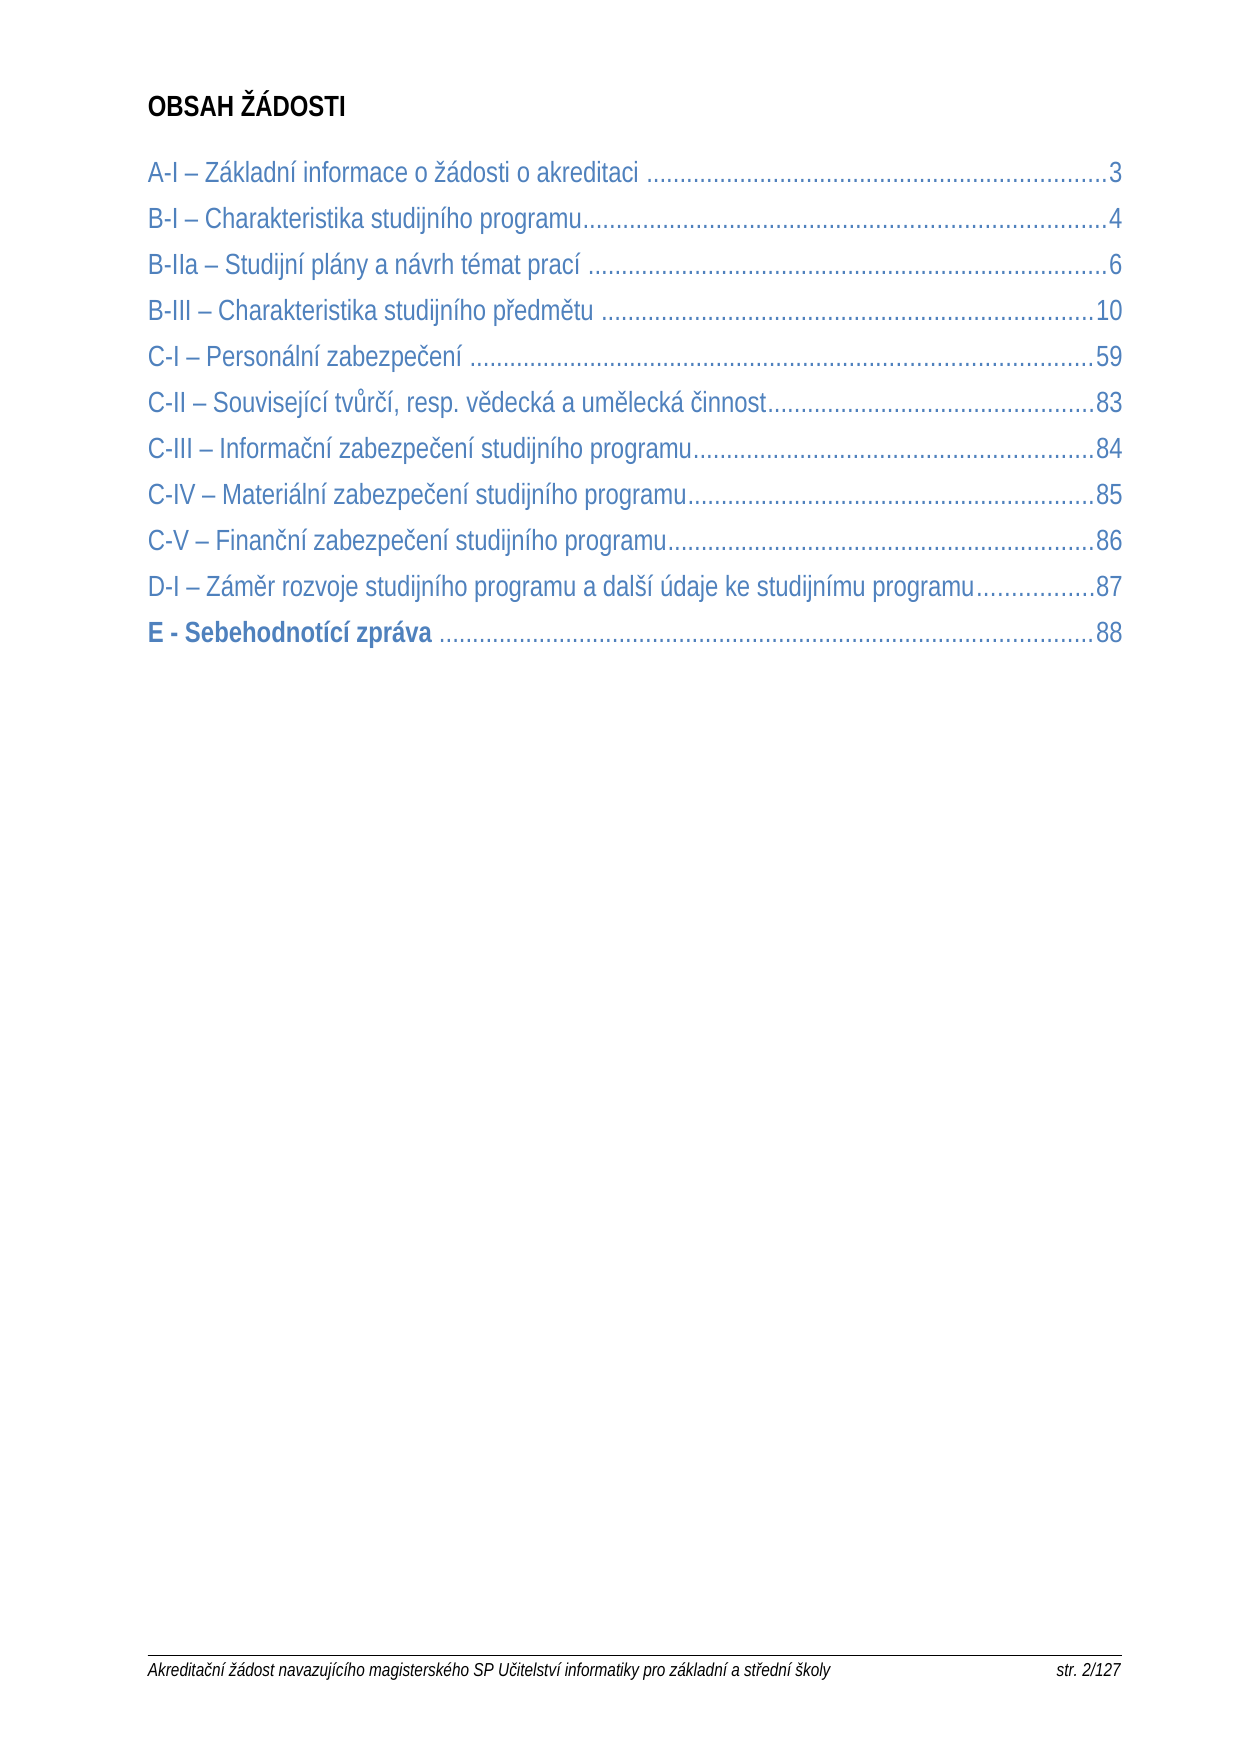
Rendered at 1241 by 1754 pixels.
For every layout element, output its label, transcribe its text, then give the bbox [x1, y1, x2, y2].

text A-I – Základní informace o žádosti o akreditaci 3 [148, 156, 1122, 189]
text OBSAH ŽÁDOSTI [148, 89, 1122, 122]
text C-I – Personální zabezpečení 59 [148, 339, 1122, 373]
text C-V – Finanční zabezpečení studijního programu 86 [148, 523, 1122, 556]
text E - Sebehodnotící zpráva 88 [148, 615, 1122, 648]
text C-II – Související tvůrčí, resp. vědecká a umělecká činnost 83 [148, 385, 1122, 419]
text B-IIa – Studijní plány a návrh témat prací 6 [148, 247, 1122, 281]
text B-III – Charakteristika studijního předmětu 10 [148, 293, 1122, 327]
text C-III – Informační zabezpečení studijního programu 84 [148, 431, 1122, 464]
text D-I – Záměr rozvoje studijního programu a další údaje ke studijnímu programu 87 [148, 569, 1122, 602]
text C-IV – Materiální zabezpečení studijního programu 84 [148, 477, 1122, 511]
text B-I – Charakteristika studijního programu 4 [148, 201, 1122, 235]
